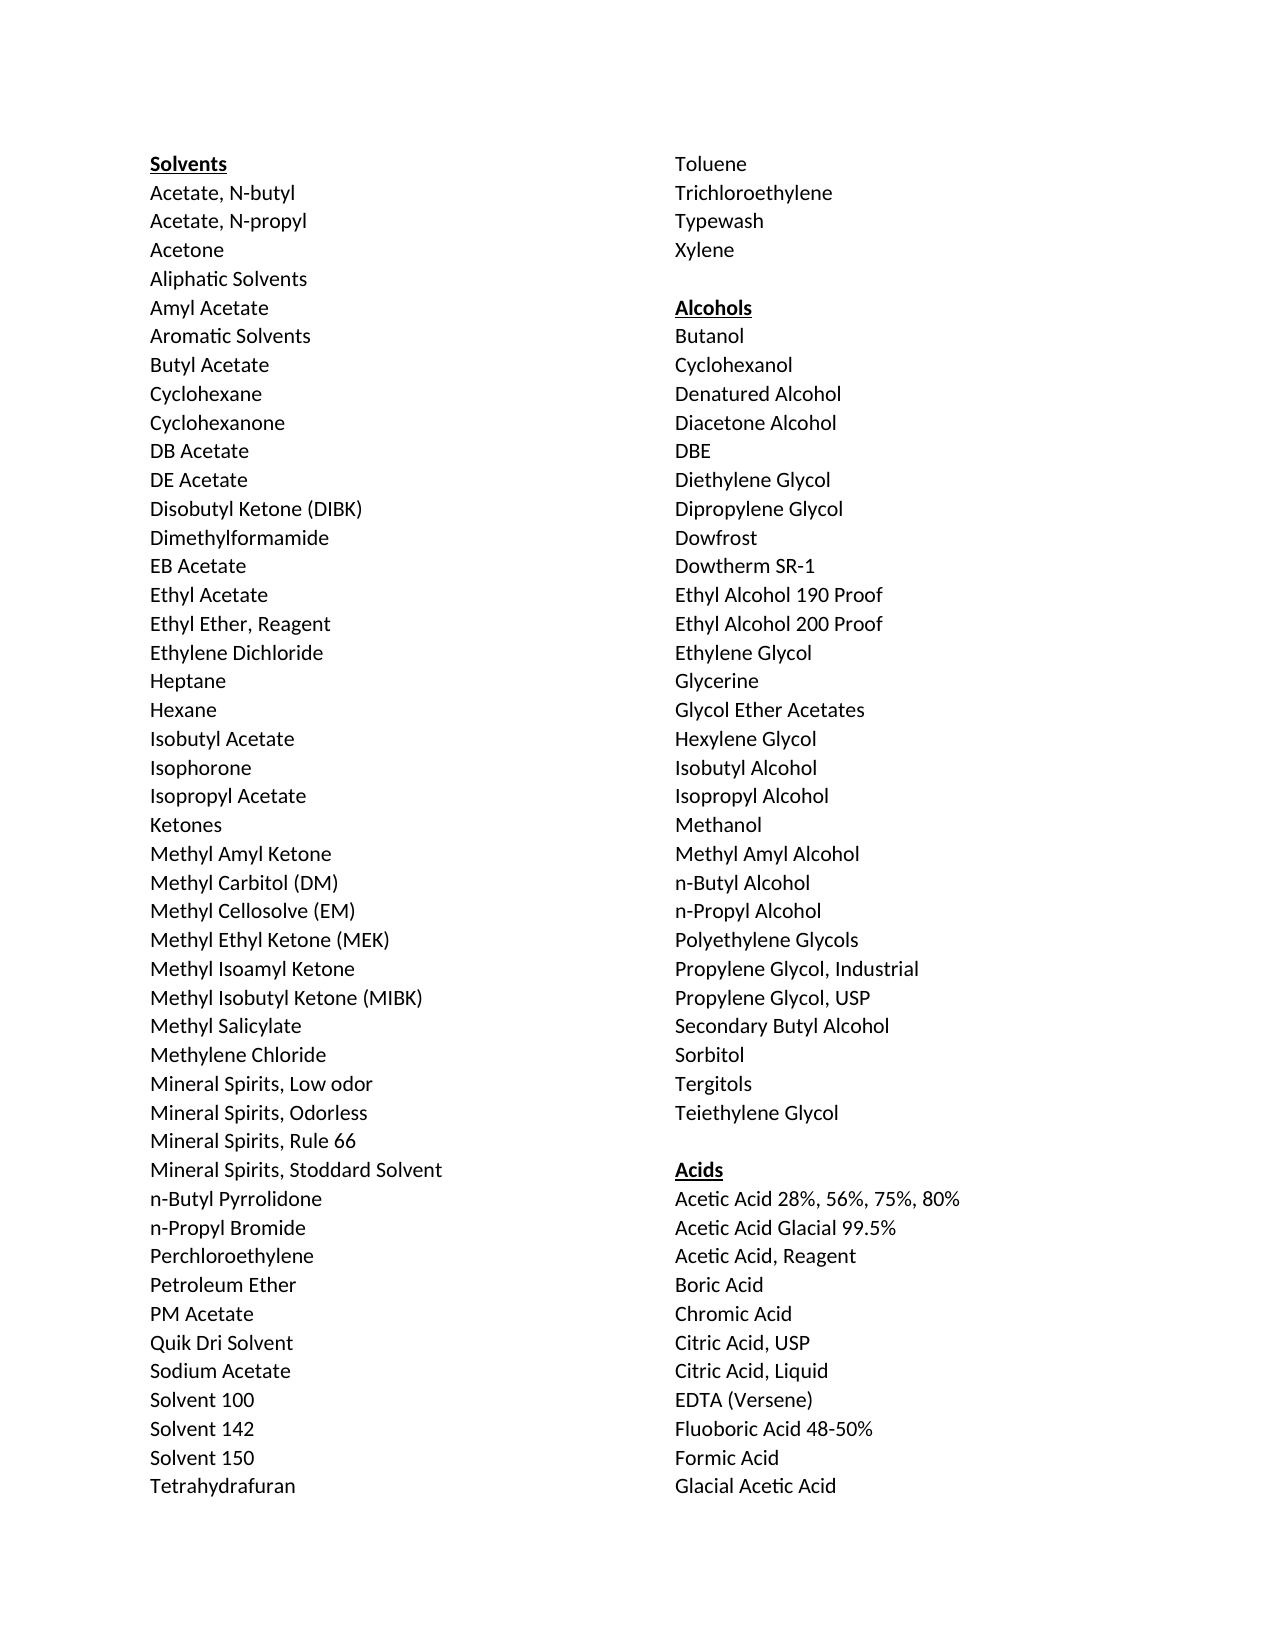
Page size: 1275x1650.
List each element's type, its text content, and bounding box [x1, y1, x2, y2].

text Mineral Spirits, Odorless [150, 1099, 600, 1125]
text Isopropyl Acetate [150, 782, 600, 809]
text Secondary Butyl Alcohol [675, 1012, 1125, 1039]
text EB Acetate [150, 552, 600, 579]
text Amyl Acetate [150, 294, 600, 320]
text Mineral Spirits, Low odor [150, 1070, 600, 1097]
text Formic Acid [675, 1444, 1125, 1470]
text Citric Acid, USP [675, 1329, 1125, 1355]
text Sodium Acetate [150, 1357, 600, 1384]
text Aliphatic Solvents [150, 265, 600, 292]
text Heptane [150, 667, 600, 694]
text Ethylene Dichloride [150, 639, 600, 665]
text Ketones [150, 811, 600, 838]
text Mineral Spirits, Rule 66 [150, 1127, 600, 1154]
text Methyl Isoamyl Ketone [150, 955, 600, 982]
text Quik Dri Solvent [150, 1329, 600, 1355]
text Cyclohexanol [675, 351, 1125, 378]
text Cyclohexanone [150, 409, 600, 435]
text Isobutyl Alcohol [675, 754, 1125, 780]
text DE Acetate [150, 466, 600, 493]
text Methyl Salicylate [150, 1012, 600, 1039]
text Ethyl Acetate [150, 581, 600, 608]
text Methyl Carbitol (DM) [150, 869, 600, 895]
text Tergitols [675, 1070, 1125, 1097]
text Methylene Chloride [150, 1041, 600, 1068]
text Boric Acid [675, 1271, 1125, 1298]
text EDTA (Versene) [675, 1386, 1125, 1413]
text Methyl Cellosolve (EM) [150, 897, 600, 924]
text Butanol [675, 322, 1125, 349]
text Denatured Alcohol [675, 380, 1125, 407]
text Dowfrost [675, 524, 1125, 550]
text Propylene Glycol, USP [675, 984, 1125, 1010]
text n-Propyl Bromide [150, 1214, 600, 1240]
text Dipropylene Glycol [675, 495, 1125, 522]
text Teiethylene Glycol [675, 1099, 1125, 1125]
text Diacetone Alcohol [675, 409, 1125, 435]
text Ethyl Alcohol 190 Proof [675, 581, 1125, 608]
text Isophorone [150, 754, 600, 780]
text Chromic Acid [675, 1300, 1125, 1327]
text PM Acetate [150, 1300, 600, 1327]
text Solvents [150, 150, 600, 177]
text Butyl Acetate [150, 351, 600, 378]
text Mineral Spirits, Stoddard Solvent [150, 1156, 600, 1183]
text n-Butyl Pyrrolidone [150, 1185, 600, 1212]
text Solvent 150 [150, 1444, 600, 1470]
text Ethyl Alcohol 200 Proof [675, 610, 1125, 637]
text Methyl Amyl Alcohol [675, 840, 1125, 867]
text Dimethylformamide [150, 524, 600, 550]
text Acetic Acid 28%, 56%, 75%, 80% [675, 1185, 1125, 1212]
text Methyl Ethyl Ketone (MEK) [150, 926, 600, 953]
text n-Propyl Alcohol [675, 897, 1125, 924]
text Methyl Amyl Ketone [150, 840, 600, 867]
text Glycol Ether Acetates [675, 696, 1125, 723]
text Isobutyl Acetate [150, 725, 600, 752]
text Propylene Glycol, Industrial [675, 955, 1125, 982]
text Ethyl Ether, Reagent [150, 610, 600, 637]
text n-Butyl Alcohol [675, 869, 1125, 895]
text Isopropyl Alcohol [675, 782, 1125, 809]
text Perchloroethylene [150, 1242, 600, 1269]
text Xylene [675, 236, 1125, 263]
text Glycerine [675, 667, 1125, 694]
text Aromatic Solvents [150, 322, 600, 349]
text Acetic Acid Glacial 99.5% [675, 1214, 1125, 1240]
text Toluene [675, 150, 1125, 177]
text Hexylene Glycol [675, 725, 1125, 752]
text Diethylene Glycol [675, 466, 1125, 493]
text Methyl Isobutyl Ketone (MIBK) [150, 984, 600, 1010]
text Fluoboric Acid 48-50% [675, 1415, 1125, 1442]
text Cyclohexane [150, 380, 600, 407]
text Acetic Acid, Reagent [675, 1242, 1125, 1269]
text DBE [675, 437, 1125, 464]
text Methanol [675, 811, 1125, 838]
text Petroleum Ether [150, 1271, 600, 1298]
text Acetate, N-propyl [150, 207, 600, 234]
text Glacial Acetic Acid [675, 1472, 1125, 1499]
text Disobutyl Ketone (DIBK) [150, 495, 600, 522]
text Dowtherm SR-1 [675, 552, 1125, 579]
text Citric Acid, Liquid [675, 1357, 1125, 1384]
text Trichloroethylene [675, 179, 1125, 205]
text DB Acetate [150, 437, 600, 464]
text Ethylene Glycol [675, 639, 1125, 665]
text Polyethylene Glycols [675, 926, 1125, 953]
text Tetrahydrafuran [150, 1472, 600, 1499]
text Hexane [150, 696, 600, 723]
text Typewash [675, 207, 1125, 234]
text Acids [675, 1156, 1125, 1183]
text Acetone [150, 236, 600, 263]
text Solvent 100 [150, 1386, 600, 1413]
text Alcohols [675, 294, 1125, 320]
text Solvent 142 [150, 1415, 600, 1442]
text Acetate, N-butyl [150, 179, 600, 205]
text Sorbitol [675, 1041, 1125, 1068]
